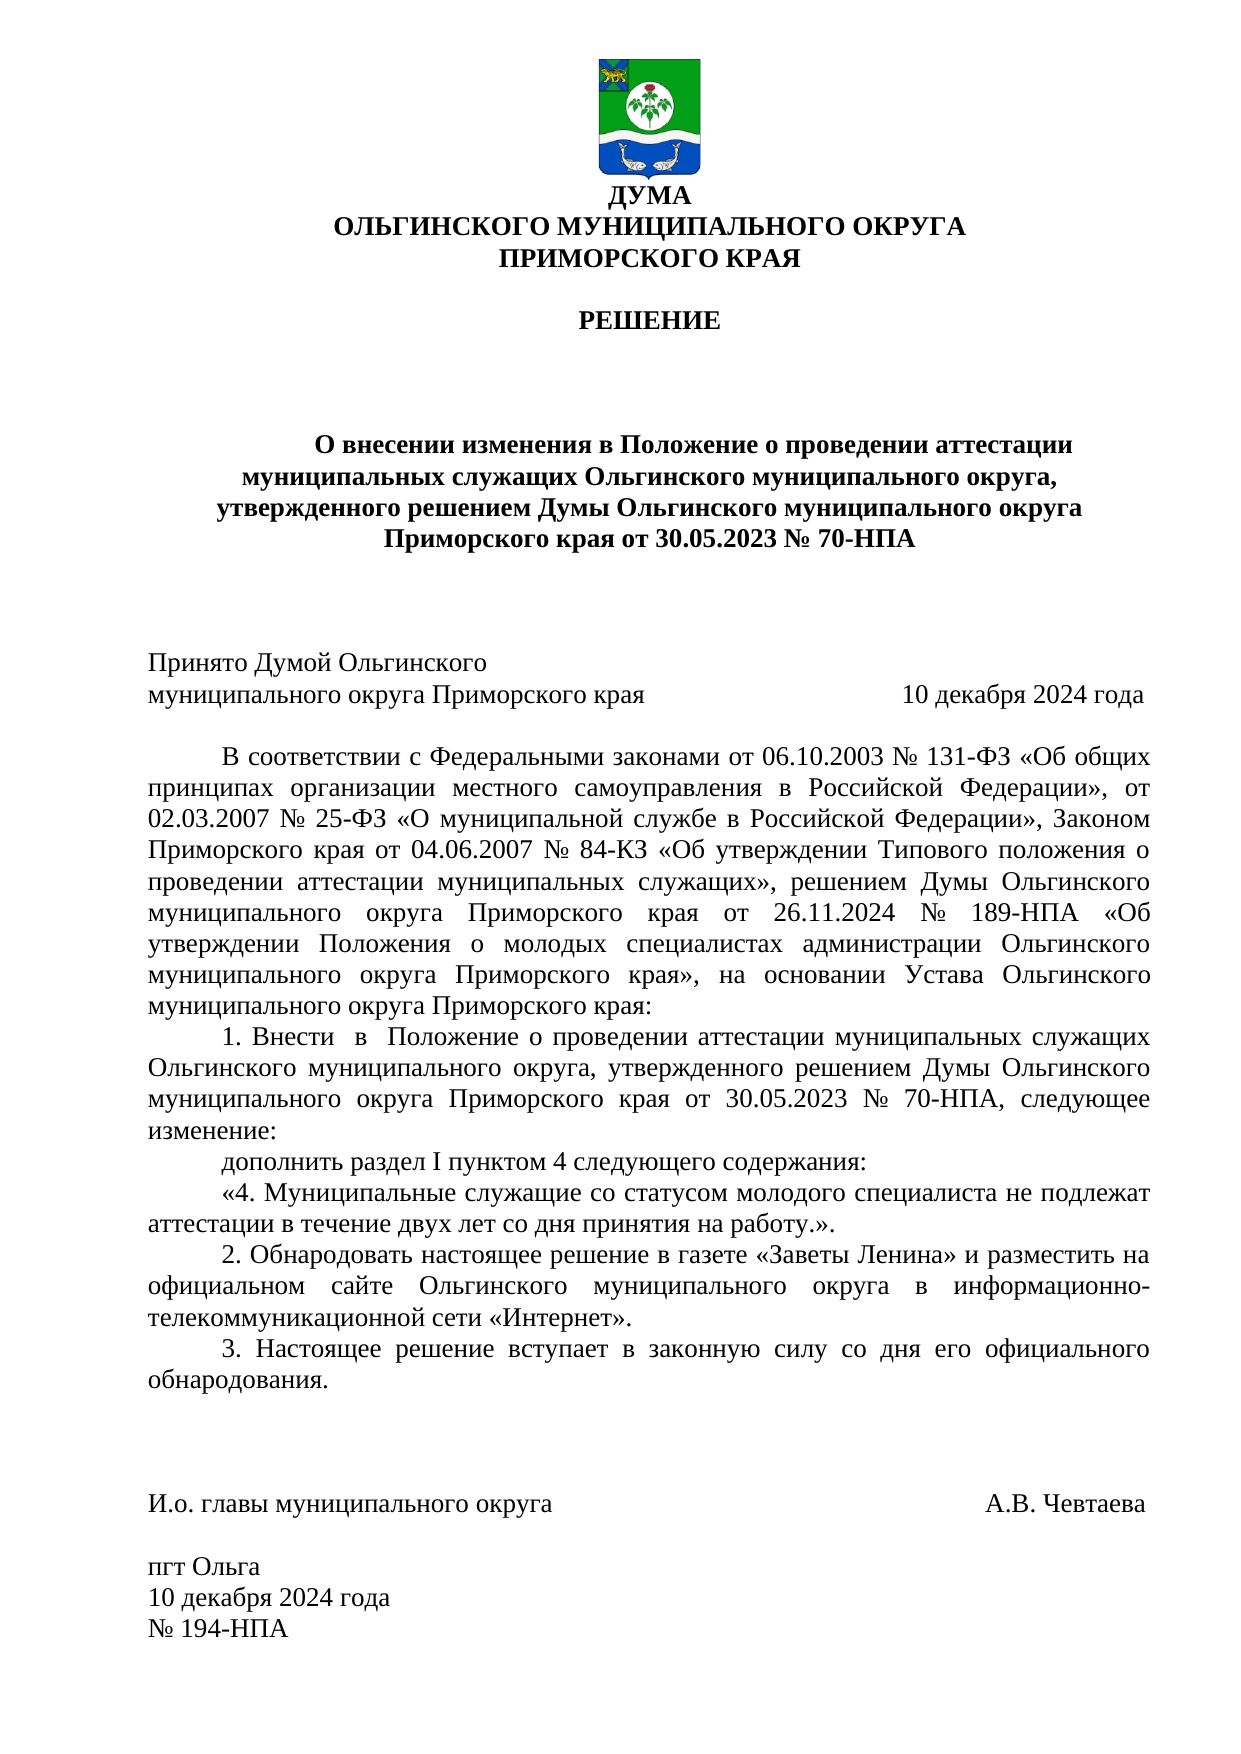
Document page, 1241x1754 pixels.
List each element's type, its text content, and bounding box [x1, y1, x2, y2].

text № 194-НПА [148, 1612, 1152, 1643]
text дополнить раздел I пунктом 4 следующего содержания: [148, 1145, 1152, 1176]
text муниципального округа Приморского края 10 декабря 2024 года [148, 678, 1152, 709]
text И.о. главы муниципального округа А.В. Чевтаева [148, 1487, 1152, 1519]
text 10 декабря 2024 года [148, 1581, 1152, 1612]
text утвержденного решением Думы Ольгинского муниципального округа Приморского края от 30.05.2023 № 70-НПА [148, 491, 1152, 553]
text Принято Думой Ольгинского [148, 647, 1152, 678]
text 3. Настоящее решение вступает в законную силу со дня его официального обнародования. [148, 1332, 1152, 1394]
text В соответствии с Федеральными законами от 06.10.2003 № 131-ФЗ «Об общих принципах организации местного самоуправления в Российской Федерации», от 02.03.2007 № 25-ФЗ «О муниципальной службе в Российской Федерации», Законом Приморского края от 04.06.2007 № 84-КЗ «Об утверждении Типового положения о проведении аттестации муниципальных служащих», решением Думы Ольгинского муниципального округа Приморского края от 26.11.2024 № 189-НПА «Об утверждении Положения о молодых специалистах администрации Ольгинского муниципального округа Приморского края», на основании Устава Ольгинского муниципального округа Приморского края: [148, 740, 1152, 1020]
text ПРИМОРСКОГО КРАЯ [148, 242, 1152, 273]
picture [598, 59, 701, 180]
text ДУМА [148, 179, 1152, 211]
text О внесении изменения в Положение о проведении аттестации муниципальных служащих Ольгинского муниципального округа, [148, 428, 1152, 491]
text 1. Внести в Положение о проведении аттестации муниципальных служащих Ольгинского муниципального округа, утвержденного решением Думы Ольгинского муниципального округа Приморского края от 30.05.2023 № 70-НПА, следующее изменение: [148, 1020, 1152, 1145]
text пгт Ольга [148, 1550, 1152, 1581]
text ОЛЬГИНСКОГО МУНИЦИПАЛЬНОГО ОКРУГА [148, 211, 1152, 242]
text «4. Муниципальные служащие со статусом молодого специалиста не подлежат аттестации в течение двух лет со дня принятия на работу.». [148, 1176, 1152, 1238]
text РЕШЕНИЕ [148, 304, 1152, 335]
text 2. Обнародовать настоящее решение в газете «Заветы Ленина» и разместить на официальном сайте Ольгинского муниципального округа в информационно-телекоммуникационной сети «Интернет». [148, 1238, 1152, 1332]
